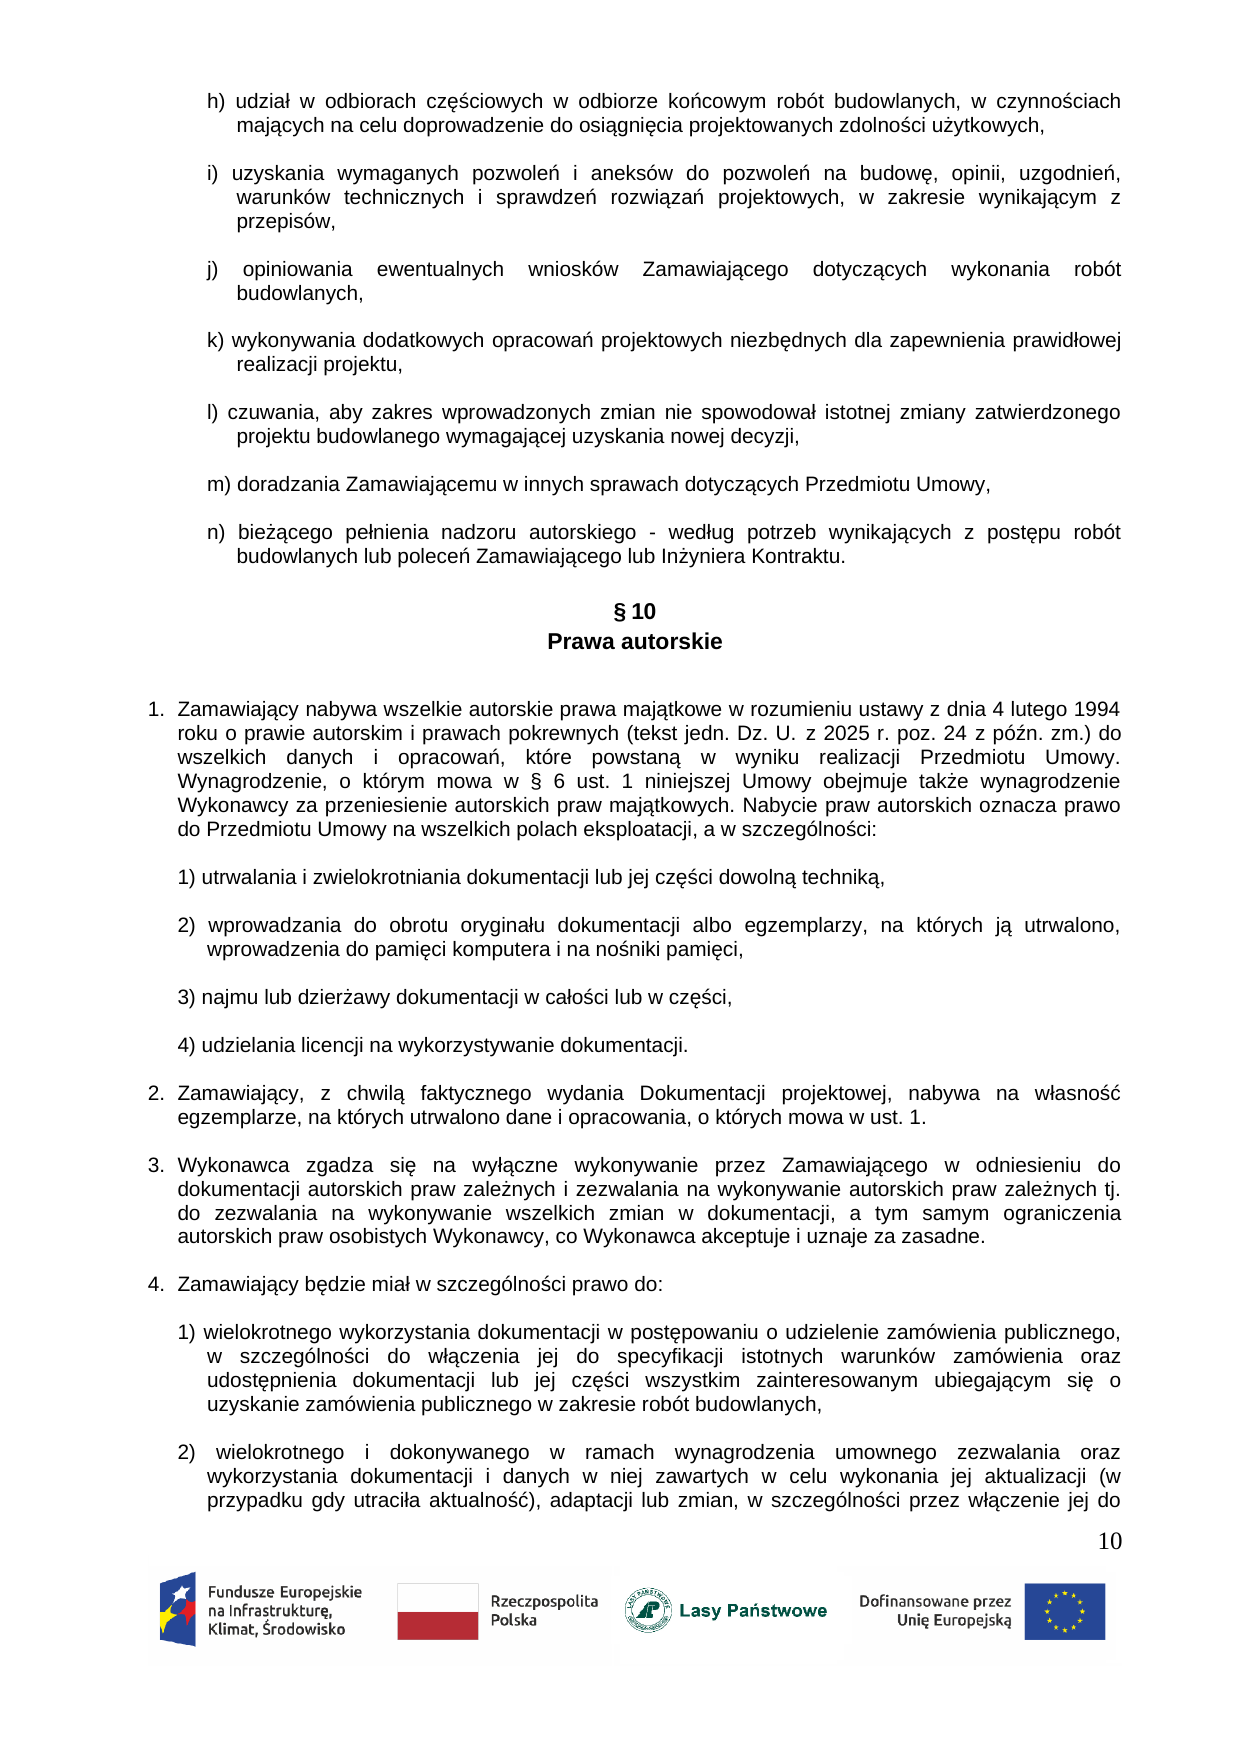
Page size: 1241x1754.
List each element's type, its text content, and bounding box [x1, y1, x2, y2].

text j) opiniowania ewentualnych wniosków Zamawiającego dotyczących wykonania robót budowlanych, [207, 256, 1122, 304]
list Zamawiający będzie miał w szczególności prawo do: [148, 1272, 1122, 1296]
text 1) wielokrotnego wykorzystania dokumentacji w postępowaniu o udzielenie zamówienia publicznego, w szczególności do włączenia jej do specyfikacji istotnych warunków zamówienia oraz udostępnienia dokumentacji lub jej części wszystkim zainteresowanym ubiegającym się o uzyskanie zamówienia publicznego w zakresie robót budowlanych, [177, 1320, 1122, 1416]
text h) udział w odbiorach częściowych w odbiorze końcowym robót budowlanych, w czynnościach mających na celu doprowadzenie do osiągnięcia projektowanych zdolności użytkowych, [207, 89, 1122, 137]
list Wykonawca zgadza się na wyłączne wykonywanie przez Zamawiającego w odniesieniu do dokumentacji autorskich praw zależnych i zezwalania na wykonywanie autorskich praw zależnych tj. do zezwalania na wykonywanie wszelkich zmian w dokumentacji, a tym samym ograniczenia autorskich praw osobistych Wykonawcy, co Wykonawca akceptuje i uznaje za zasadne. [148, 1152, 1122, 1248]
text n) bieżącego pełnienia nadzoru autorskiego - według potrzeb wynikających z postępu robót budowlanych lub poleceń Zamawiającego lub Inżyniera Kontraktu. [207, 520, 1122, 568]
text i) uzyskania wymaganych pozwoleń i aneksów do pozwoleń na budowę, opinii, uzgodnień, warunków technicznych i sprawdzeń rozwiązań projektowych, w zakresie wynikającym z przepisów, [207, 161, 1122, 232]
picture [147, 1555, 1123, 1666]
text § 10 [148, 598, 1122, 624]
text 3) najmu lub dzierżawy dokumentacji w całości lub w części, [177, 985, 1122, 1009]
text l) czuwania, aby zakres wprowadzonych zmian nie spowodował istotnej zmiany zatwierdzonego projektu budowlanego wymagającej uzyskania nowej decyzji, [207, 400, 1122, 448]
list Zamawiający, z chwilą faktycznego wydania Dokumentacji projektowej, nabywa na własność egzemplarze, na których utrwalono dane i opracowania, o których mowa w ust. 1. [148, 1081, 1122, 1128]
text k) wykonywania dodatkowych opracowań projektowych niezbędnych dla zapewnienia prawidłowej realizacji projektu, [207, 328, 1122, 376]
list Zamawiający nabywa wszelkie autorskie prawa majątkowe w rozumieniu ustawy z dnia 4 lutego 1994 roku o prawie autorskim i prawach pokrewnych (tekst jedn. Dz. U. z 2025 r. poz. 24 z późn. zm.) do wszelkich danych i opracowań, które powstaną w wyniku realizacji Przedmiotu Umowy. Wynagrodzenie, o którym mowa w § 6 ust. 1 niniejszej Umowy obejmuje także wynagrodzenie Wykonawcy za przeniesienie autorskich praw majątkowych. Nabycie praw autorskich oznacza prawo do Przedmiotu Umowy na wszelkich polach eksploatacji, a w szczególności: [148, 697, 1122, 841]
text m) doradzania Zamawiającemu w innych sprawach dotyczących Przedmiotu Umowy, [207, 472, 1122, 496]
text 4) udzielania licencji na wykorzystywanie dokumentacji. [177, 1033, 1122, 1057]
text 1) utrwalania i zwielokrotniania dokumentacji lub jej części dowolną techniką, [177, 865, 1122, 889]
text 2) wprowadzania do obrotu oryginału dokumentacji albo egzemplarzy, na których ją utrwalono, wprowadzenia do pamięci komputera i na nośniki pamięci, [177, 913, 1122, 961]
text Prawa autorskie [148, 628, 1122, 654]
